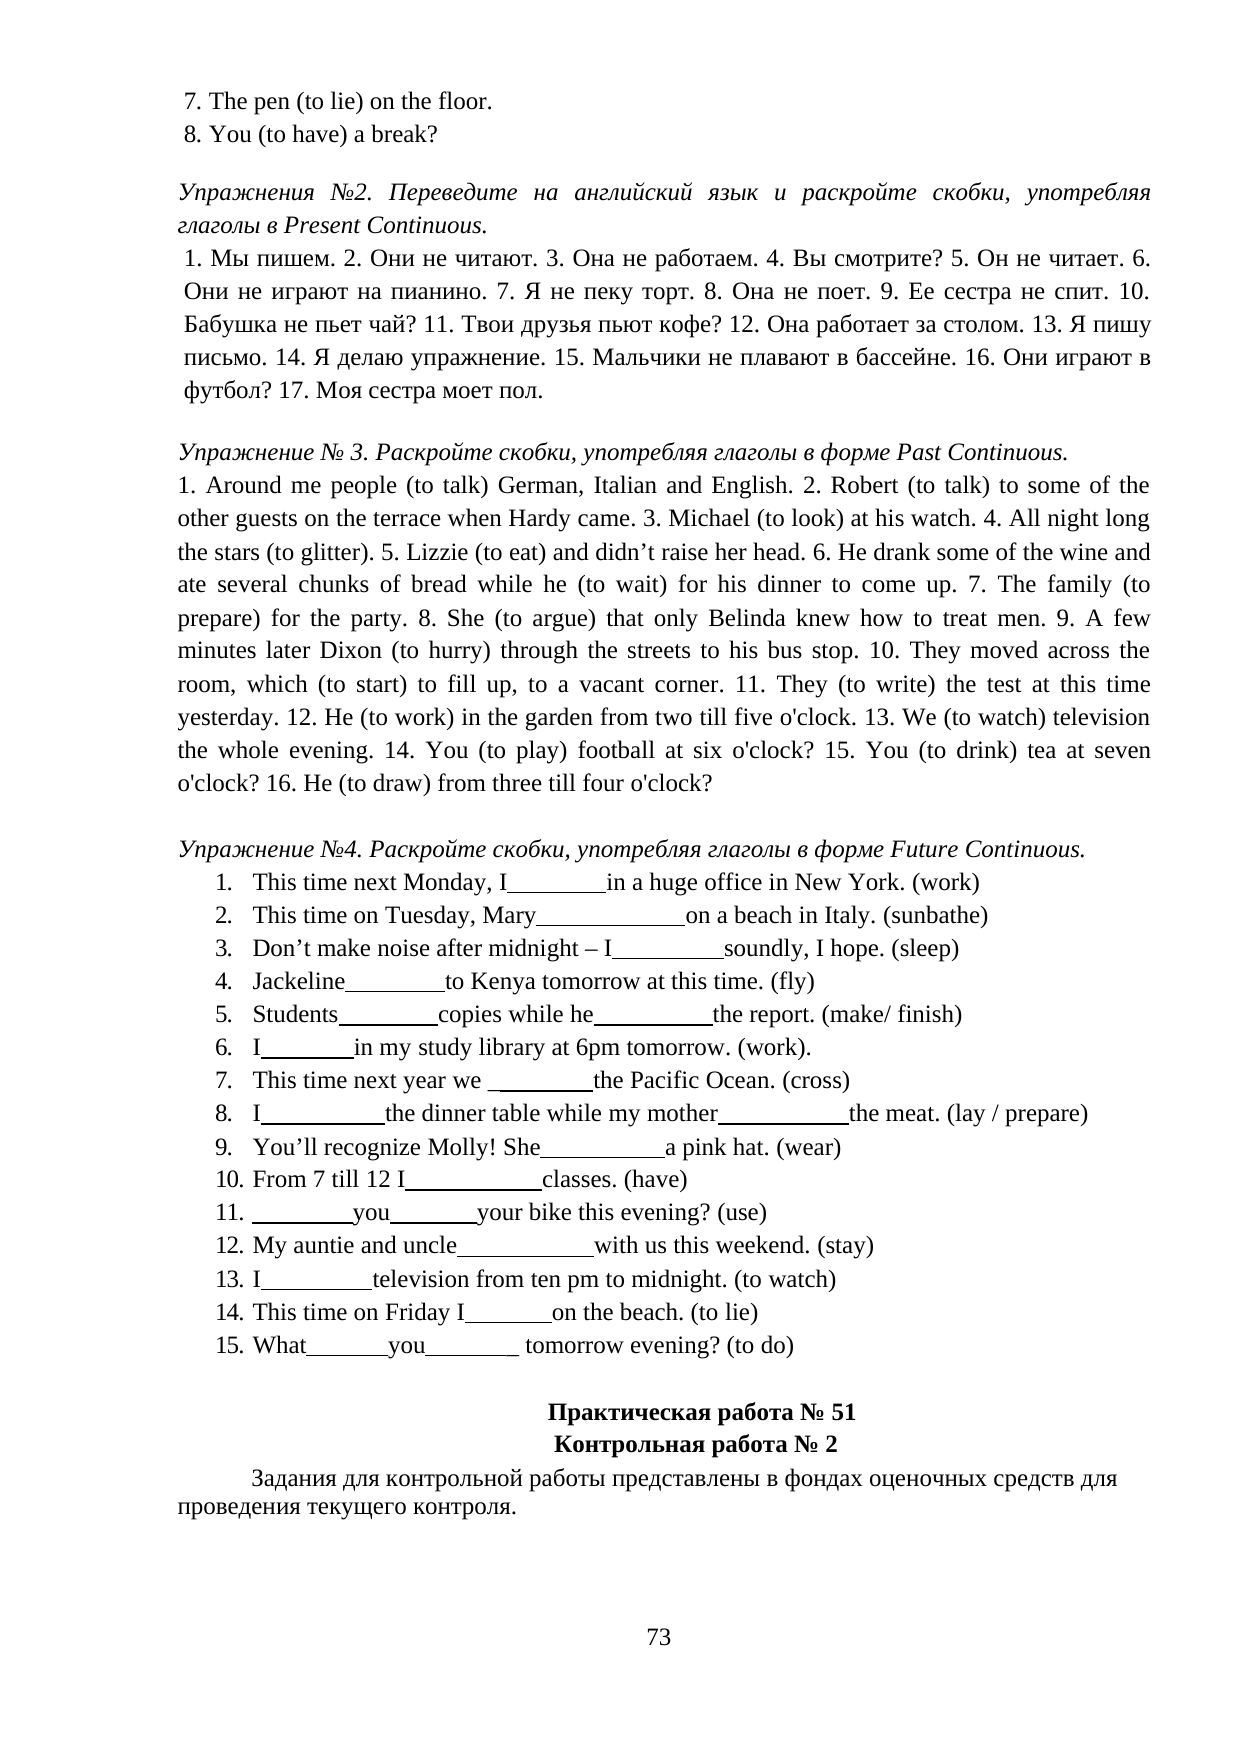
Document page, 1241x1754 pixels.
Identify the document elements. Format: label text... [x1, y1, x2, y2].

text Упражнение №4. Раскройте скобки, употребляя глаголы в форме Future Continuous. [177, 834, 1215, 862]
list Students copies while he the report. (make/ finish) [215, 999, 1215, 1028]
list I television from ten pm to midnight. (to watch) [215, 1264, 1215, 1293]
list This time next Monday, I in a huge office in New York. (work) [215, 867, 1215, 896]
text 1. Мы пишем. 2. Они не читают. 3. Она не работаем. 4. Вы смотрите? 5. Он не читает. 6. Они не играют на пианино. 7. Я не пеку торт. 8. Она не поет. 9. Ее сестра не спит. 10. Бабушка не пьет чай? 11. Твои друзья пьют кофе? 12. Она работает за столом. 13. Я пишу письмо. 14. Я делаю упражнение. 15. Мальчики не плавают в бассейне. 16. Они играют в футбол? 17. Моя сестра моет пол. [184, 243, 1152, 404]
list The pen (to lie) on the floor. [184, 86, 1215, 115]
text Задания для контрольной работы представлены в фондах оценочных средств для проведения текущего контроля. [177, 1463, 1215, 1520]
list Don’t make noise after midnight – I soundly, I hope. (sleep) [215, 933, 1215, 962]
list My auntie and uncle with us this weekend. (stay) [215, 1231, 1215, 1259]
list I the dinner table while my mother the meat. (lay / prepare) [215, 1098, 1215, 1127]
list You (to have) a break? [184, 119, 1215, 148]
list This time on Tuesday, Mary on a beach in Italy. (sunbathe) [215, 900, 1215, 929]
list You’ll recognize Molly! She a pink hat. (wear) [215, 1132, 1215, 1160]
list I in my study library at 6pm tomorrow. (work). [215, 1032, 1215, 1061]
list This time on Friday I on the beach. (to lie) [215, 1297, 1215, 1326]
list This time next year we _ the Pacific Ocean. (cross) [215, 1065, 1215, 1094]
text Упражнения №2. Переведите на английский язык и раскройте скобки, употребляя глаголы в Present Continuous. [177, 177, 1152, 239]
list What you _ tomorrow evening? (to do) [215, 1330, 1215, 1359]
list From 7 till 12 I classes. (have) [215, 1164, 1215, 1193]
subtitle Практическая работа № 51 Контрольная работа № 2 [548, 1397, 858, 1458]
text Упражнение № 3. Раскройте скобки, употребляя глаголы в форме Past Continuous. [177, 437, 1215, 466]
list Jackeline to Kenya tomorrow at this time. (fly) [215, 966, 1215, 995]
list you your bike this evening? (use) [215, 1197, 1215, 1226]
list Around me people (to talk) German, Italian and English. 2. Robert (to talk) to some of the other guests on the terrace when Hardy came. 3. Michael (to look) at his watch. 4. All night long the stars (to glitter). 5. Lizzie (to eat) and didn’t raise her head. 6. He drank some of the wine and ate several chunks of bread while he (to wait) for his dinner to come up. 7. The family (to prepare) for the party. 8. She (to argue) that only Belinda knew how to treat men. 9. A few minutes later Dixon (to hurry) through the streets to his bus stop. 10. They moved across the room, which (to start) to fill up, to a vacant corner. 11. They (to write) the test at this time yesterday. 12. He (to work) in the garden from two till five o'clock. 13. We (to watch) television the whole evening. 14. You (to play) football at six o'clock? 15. You (to drink) tea at seven o'clock? 16. He (to draw) from three till four o'clock? [177, 471, 1152, 796]
